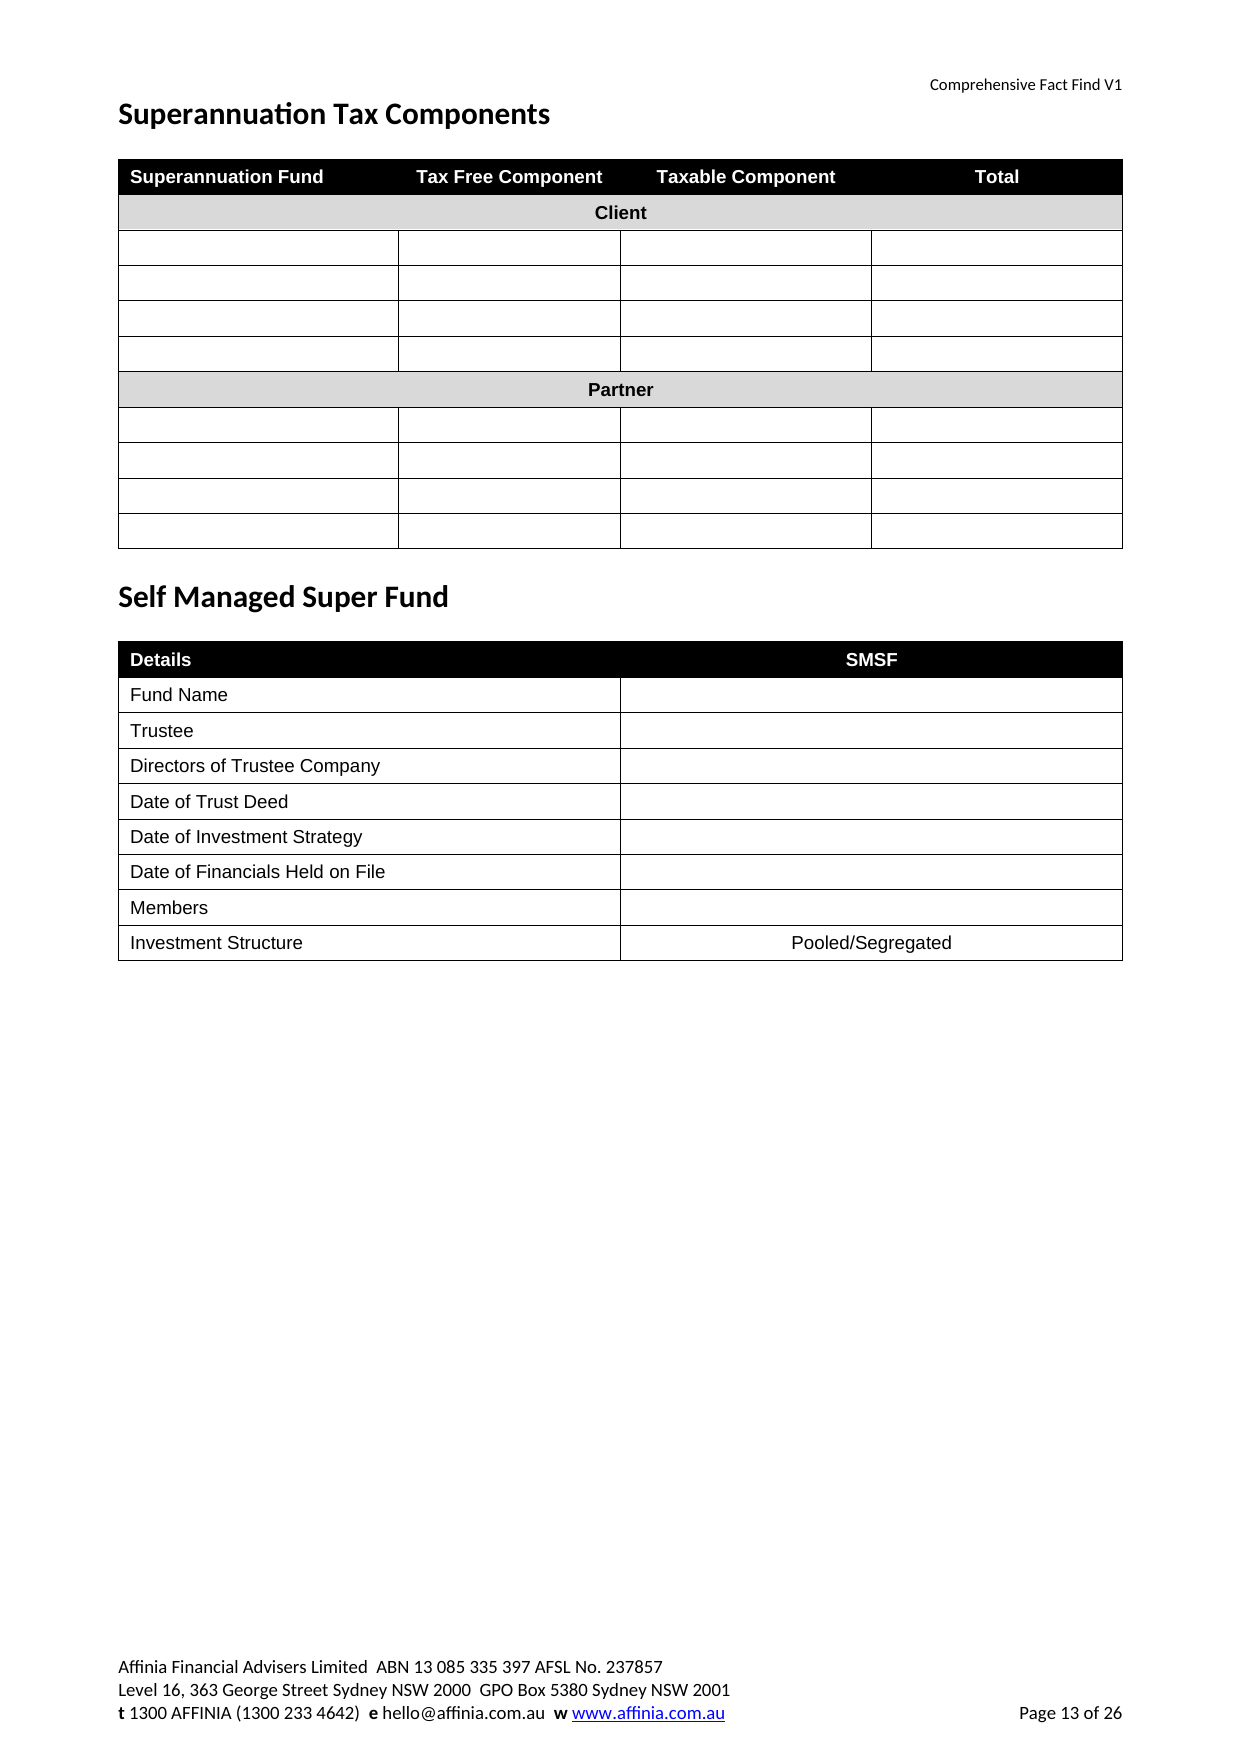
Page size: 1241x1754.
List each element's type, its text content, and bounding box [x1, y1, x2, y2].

table_cell [621, 443, 871, 477]
table_cell [621, 678, 1122, 712]
table_cell [621, 514, 871, 548]
table_cell [399, 301, 620, 336]
table_cell [621, 337, 871, 371]
table_cell [119, 408, 398, 442]
table_cell [621, 890, 1122, 925]
table_cell [119, 479, 398, 513]
table_cell Client [119, 195, 1122, 229]
table_header Total [872, 160, 1122, 194]
table_cell [621, 408, 871, 442]
table_cell [399, 266, 620, 300]
table_cell [119, 337, 398, 371]
table_cell [119, 266, 398, 300]
table_header SMSF [621, 643, 1122, 677]
table_cell [872, 514, 1122, 548]
table_cell [399, 479, 620, 513]
table_cell [621, 713, 1122, 748]
table_cell [872, 231, 1122, 265]
table_cell [872, 479, 1122, 513]
table_cell [399, 337, 620, 371]
table_cell [621, 266, 871, 300]
table_cell [399, 231, 620, 265]
table_cell Directors of Trustee Company [119, 749, 620, 783]
table_cell [621, 231, 871, 265]
table_cell [872, 301, 1122, 336]
text Superannuation Tax Components [118, 94, 1122, 132]
table_cell [621, 479, 871, 513]
table_cell Date of Financials Held on File [119, 855, 620, 889]
table_cell [621, 749, 1122, 783]
table_cell Members [119, 890, 620, 925]
table_header Superannuation Fund [119, 160, 398, 194]
table_cell Investment Structure [119, 926, 620, 960]
table_cell Partner [119, 372, 1122, 407]
table_cell [621, 820, 1122, 854]
table_cell [119, 231, 398, 265]
table_cell [621, 855, 1122, 889]
table_cell [399, 514, 620, 548]
table_cell Date of Investment Strategy [119, 820, 620, 854]
table_cell [872, 337, 1122, 371]
table_cell Fund Name [119, 678, 620, 712]
table_header Taxable Component [621, 160, 871, 194]
table_cell [621, 784, 1122, 818]
text Self Managed Super Fund [118, 577, 1122, 615]
table_cell [399, 443, 620, 477]
table_cell Pooled/Segregated [621, 926, 1122, 960]
table_header Tax Free Component [399, 160, 620, 194]
table_cell [621, 301, 871, 336]
table_cell [119, 301, 398, 336]
table_cell [399, 408, 620, 442]
table_header Details [119, 643, 620, 677]
table_cell [872, 443, 1122, 477]
table_cell Date of Trust Deed [119, 784, 620, 818]
table_cell [119, 443, 398, 477]
table_cell Trustee [119, 713, 620, 748]
table_cell [119, 514, 398, 548]
table_cell [872, 408, 1122, 442]
table_cell [872, 266, 1122, 300]
